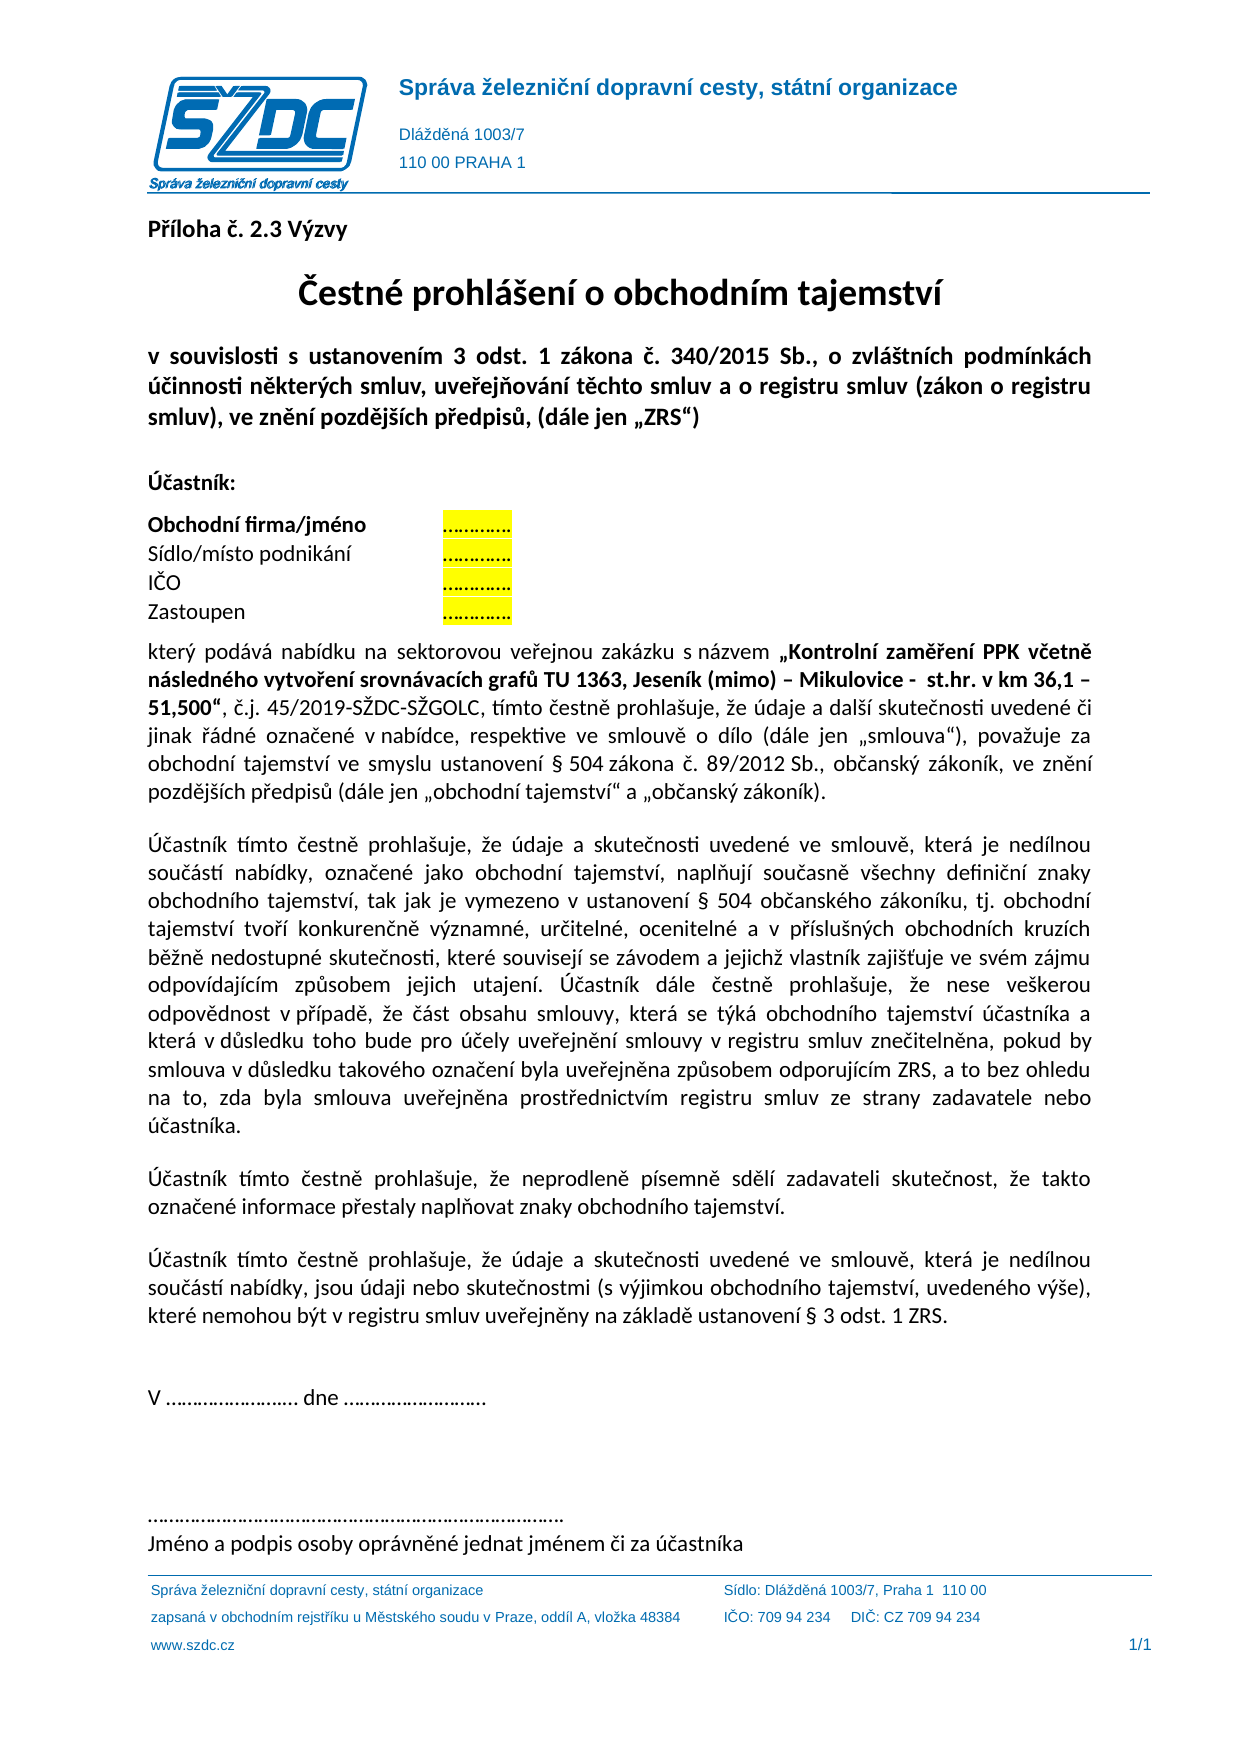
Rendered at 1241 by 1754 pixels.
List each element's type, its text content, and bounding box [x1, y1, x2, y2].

text který podává nabídku na sektorovou veřejnou zakázku s názvem „Kontrolní zaměření PPK včetně následného vytvoření srovnávacích grafů TU 1363, Jeseník (mimo) – Mikulovice - st.hr. v km 36,1 – 51,500“, č.j. 45/2019-SŽDC-SŽGOLC, tímto čestně prohlašuje, že údaje a další skutečnosti uvedené či jinak řádné označené v nabídce, respektive ve smlouvě o dílo (dále jen „smlouva“), považuje za obchodní tajemství ve smyslu ustanovení § 504 zákona č. 89/2012 Sb., občanský zákoník, ve znění pozdějších předpisů (dále jen „obchodní tajemství“ a „občanský zákoník). [148, 637, 1093, 806]
text ……………………………………………………………………. [148, 1498, 1092, 1528]
text Příloha č. 2.3 Výzvy [148, 213, 1093, 244]
text Účastník tímto čestně prohlašuje, že údaje a skutečnosti uvedené ve smlouvě, která je nedílnou součástí nabídky, jsou údaji nebo skutečnostmi (s výjimkou obchodního tajemství, uvedeného výše), které nemohou být v registru smluv uveřejněny na základě ustanovení § 3 odst. 1 ZRS. [148, 1245, 1093, 1329]
text V ………………….… dne ……………………… [148, 1382, 1092, 1411]
text IČO …………. [148, 567, 1093, 596]
text Obchodní firma/jméno …………. [148, 509, 1093, 538]
text Zastoupen …………. [148, 596, 1093, 625]
title Čestné prohlášení o obchodním tajemství [148, 269, 1093, 315]
text Jméno a podpis osoby oprávněné jednat jménem či za účastníka [148, 1528, 1092, 1557]
text v souvislosti s ustanovením 3 odst. 1 zákona č. 340/2015 Sb., o zvláštních podmínkách účinnosti některých smluv, uveřejňování těchto smluv a o registru smluv (zákon o registru smluv), ve znění pozdějších předpisů, (dále jen „ZRS“) [148, 340, 1093, 431]
text Účastník tímto čestně prohlašuje, že údaje a skutečnosti uvedené ve smlouvě, která je nedílnou součástí nabídky, označené jako obchodní tajemství, naplňují současně všechny definiční znaky obchodního tajemství, tak jak je vymezeno v ustanovení § 504 občanského zákoníku, tj. obchodní tajemství tvoří konkurenčně významné, určitelné, ocenitelné a v příslušných obchodních kruzích běžně nedostupné skutečnosti, které souvisejí se závodem a jejichž vlastník zajišťuje ve svém zájmu odpovídajícím způsobem jejich utajení. Účastník dále čestně prohlašuje, že nese veškerou odpovědnost v případě, že část obsahu smlouvy, která se týká obchodního tajemství účastníka a která v důsledku toho bude pro účely uveřejnění smlouvy v registru smluv znečitelněna, pokud by smlouva v důsledku takového označení byla uveřejněna způsobem odporujícím ZRS, a to bez ohledu na to, zda byla smlouva uveřejněna prostřednictvím registru smluv ze strany zadavatele nebo účastníka. [148, 831, 1093, 1139]
text Sídlo/místo podnikání …………. [148, 538, 1093, 567]
text Účastník: [148, 466, 1093, 497]
text Účastník tímto čestně prohlašuje, že neprodleně písemně sdělí zadavateli skutečnost, že takto označené informace přestaly naplňovat znaky obchodního tajemství. [148, 1164, 1093, 1220]
